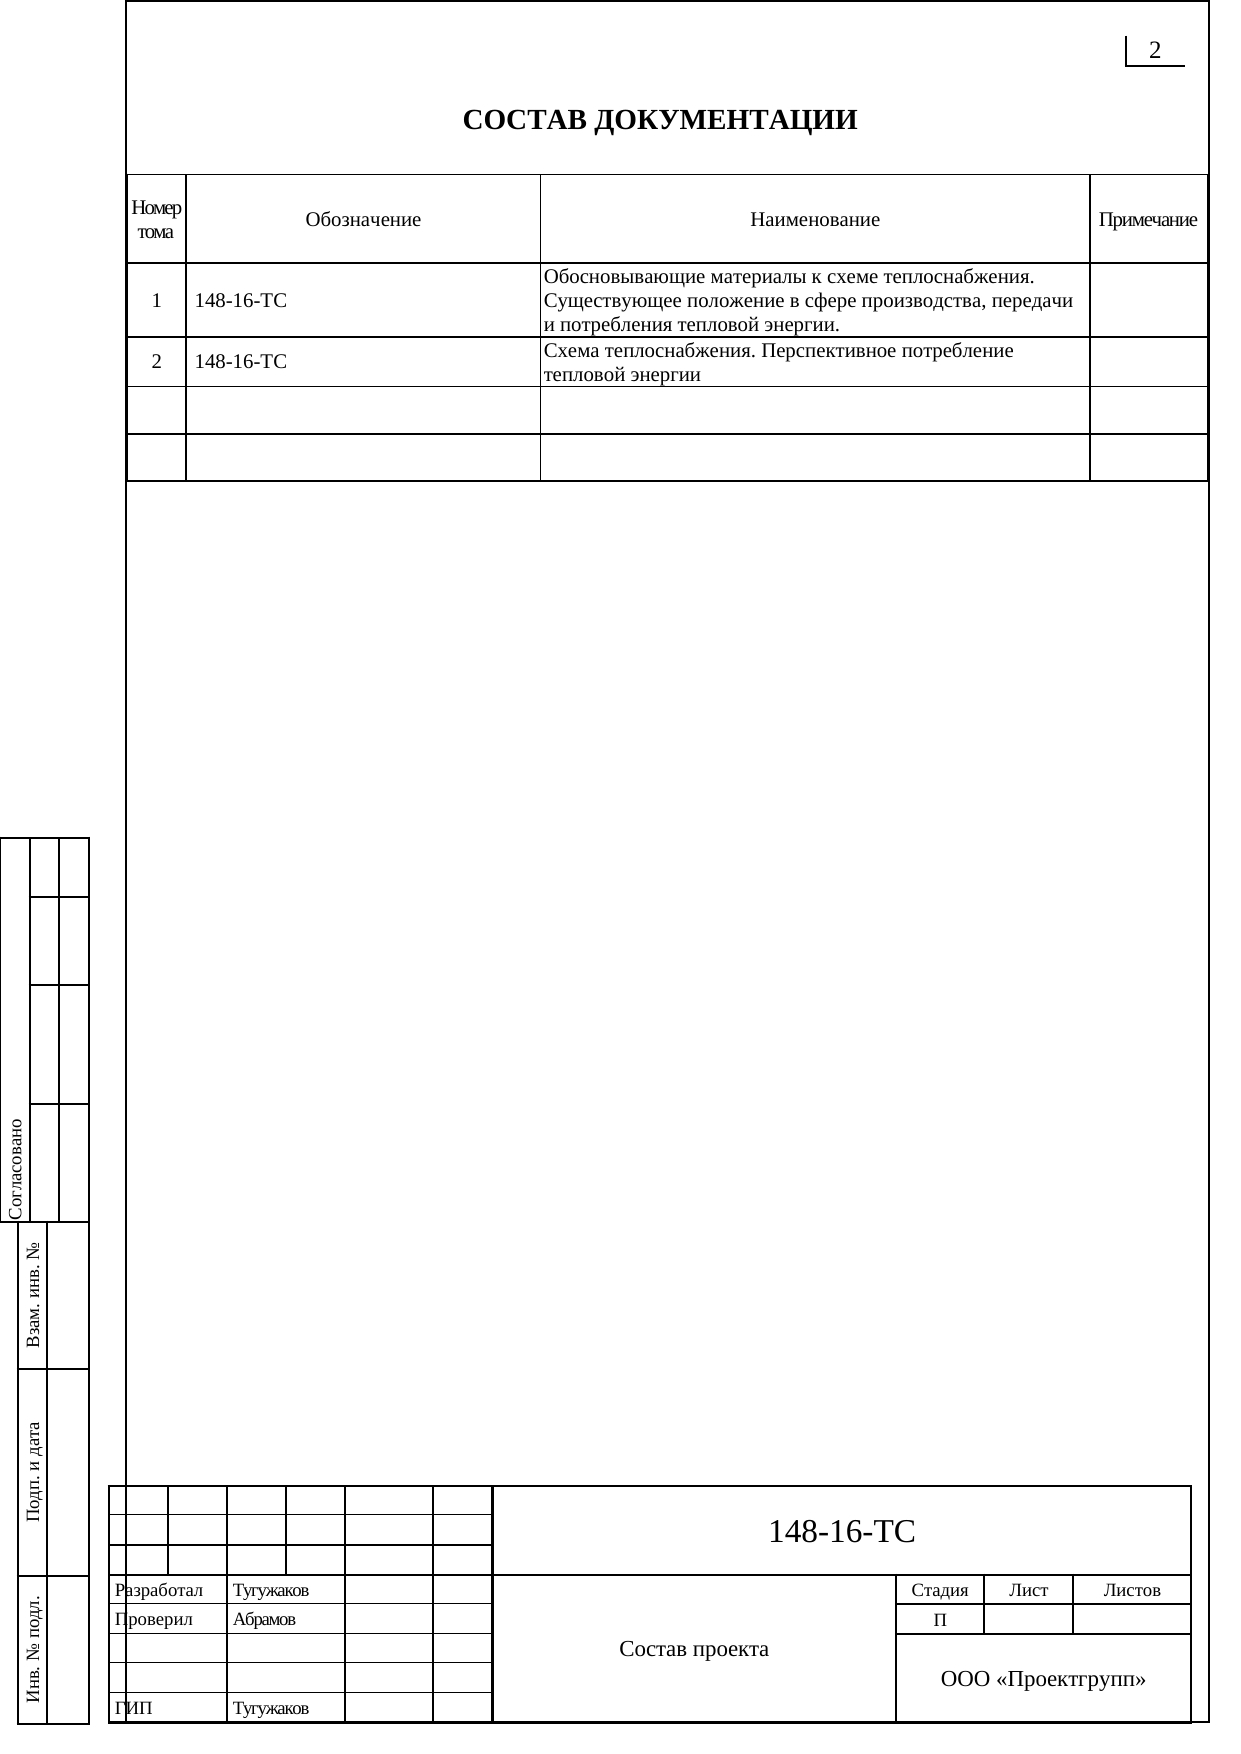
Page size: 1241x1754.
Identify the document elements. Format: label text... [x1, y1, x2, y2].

table_cell 1 [128, 264, 185, 336]
table_cell [187, 435, 540, 480]
table_cell [541, 387, 1089, 433]
table_cell Обосновывающие материалы к схеме теплоснабжения. Существующее положение в сфере производства, передачи и потребления тепловой энергии. [541, 264, 1089, 336]
table_cell 2 [128, 338, 185, 386]
table_header Номер тома [128, 175, 185, 262]
table_header Примечание [1091, 175, 1207, 262]
table_cell [1091, 264, 1207, 336]
table_header Обозначение [187, 175, 540, 262]
table_cell [128, 435, 185, 480]
table_cell 148-16-ТС [187, 264, 540, 336]
table_cell [1091, 435, 1207, 480]
table_cell [1091, 387, 1207, 433]
table_cell 148-16-ТС [187, 338, 540, 386]
text Состав документации [148, 102, 1172, 136]
table_cell [187, 387, 540, 433]
table_cell Схема теплоснабжения. Перспективное потребление тепловой энергии [541, 338, 1089, 386]
table_cell [541, 435, 1089, 480]
table_header Наименование [541, 175, 1089, 262]
table_cell [1091, 338, 1207, 386]
table_cell [128, 387, 185, 433]
